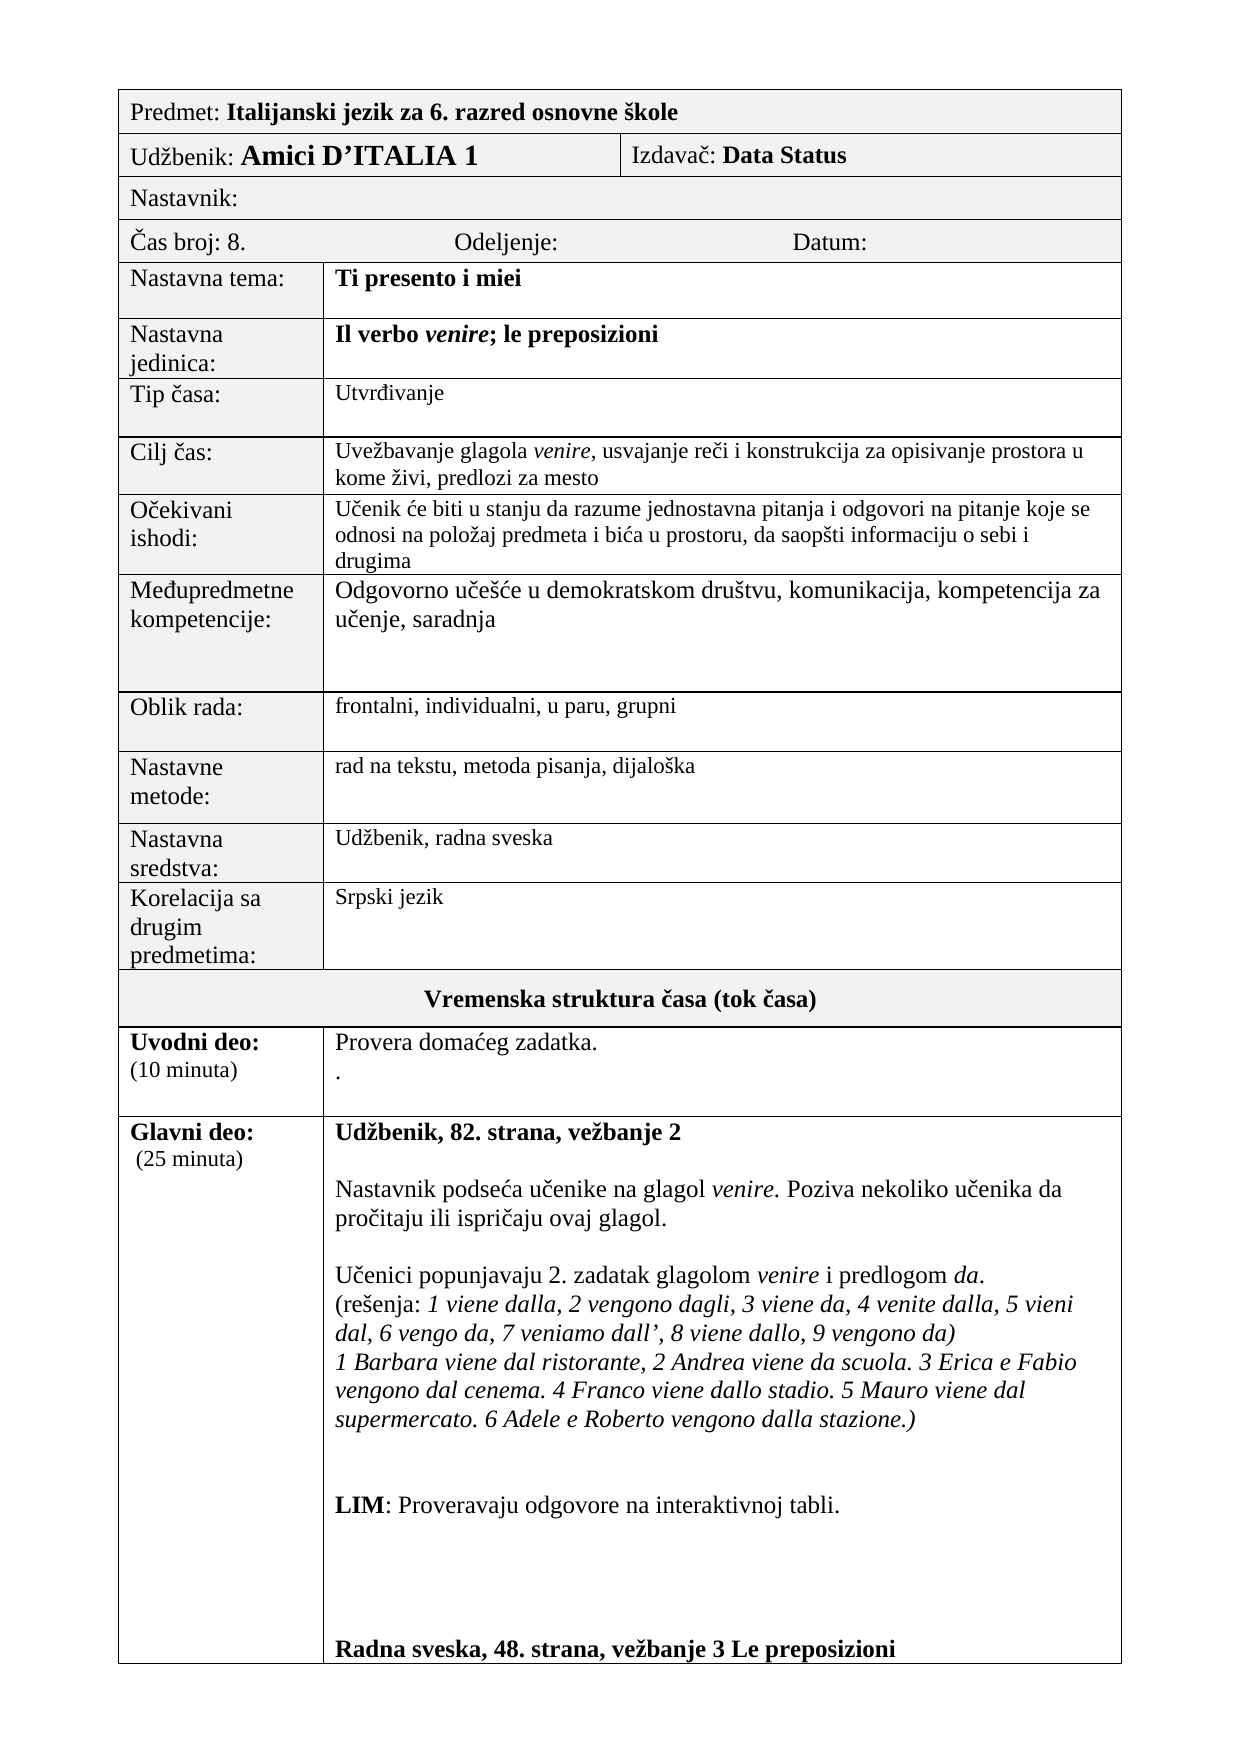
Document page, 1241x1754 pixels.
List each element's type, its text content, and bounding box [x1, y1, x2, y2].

table_cell Ti presento i miei [324, 263, 1121, 318]
table_cell Nastavna tema: [119, 263, 323, 318]
table_cell Utvrđivanje [324, 379, 1121, 436]
table_cell Korelacija sa drugim predmetima: [119, 883, 323, 969]
table_cell Čas broj: 8. [119, 220, 443, 262]
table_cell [119, 1117, 323, 1663]
table_cell Uvodni deo: (10 minuta) [119, 1028, 323, 1116]
table_cell Učenik će biti u stanju da razume jednostavna pitanja i odgovori na pitanje koje se odnosi na položaj predmeta i bića u prostoru, da saopšti informaciju o sebi i drugima [324, 495, 1121, 574]
table_cell Datum: [781, 220, 1121, 262]
table_cell Provera domaćeg zadatka. . [324, 1028, 1121, 1116]
table_cell Nastavna sredstva: [119, 824, 323, 882]
table_cell Udžbenik: Amici D’ITALIA 1 [119, 134, 620, 176]
table_cell Nastavne metode: [119, 752, 323, 823]
table_cell Oblik rada: [119, 693, 323, 751]
table_cell Odgovorno učešće u demokratskom društvu, komunikacija, kompetencija za učenje, saradnja [324, 575, 1121, 691]
table_cell Odeljenje: [443, 220, 781, 262]
table_cell Nastavnik: [119, 177, 1121, 219]
table_cell Cilj čas: [119, 438, 323, 494]
table_cell Nastavna jedinica: [119, 319, 323, 378]
table_cell Vremenska struktura časa (tok časa) [119, 970, 1121, 1026]
table_cell Il verbo venire; le preposizioni [324, 319, 1121, 378]
table_cell Izdavač: Data Status [621, 134, 1121, 176]
table_cell Očekivani ishodi: [119, 495, 323, 574]
table_cell frontalni, individualni, u paru, grupni [324, 693, 1121, 751]
table_cell Udžbenik, radna sveska [324, 824, 1121, 882]
table_cell Uvežbavanje glagola venire, usvajanje reči i konstrukcija za opisivanje prostora u kome živi, predlozi za mesto [324, 438, 1121, 494]
table_header Predmet: Italijanski jezik za 6. razred osnovne škole [119, 90, 1121, 132]
table_cell Srpski jezik [324, 883, 1121, 969]
table_cell Međupredmetne kompetencije: [119, 575, 323, 691]
table_cell Tip časa: [119, 379, 323, 436]
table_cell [324, 1117, 1121, 1663]
table_cell rad na tekstu, metoda pisanja, dijaloška [324, 752, 1121, 823]
